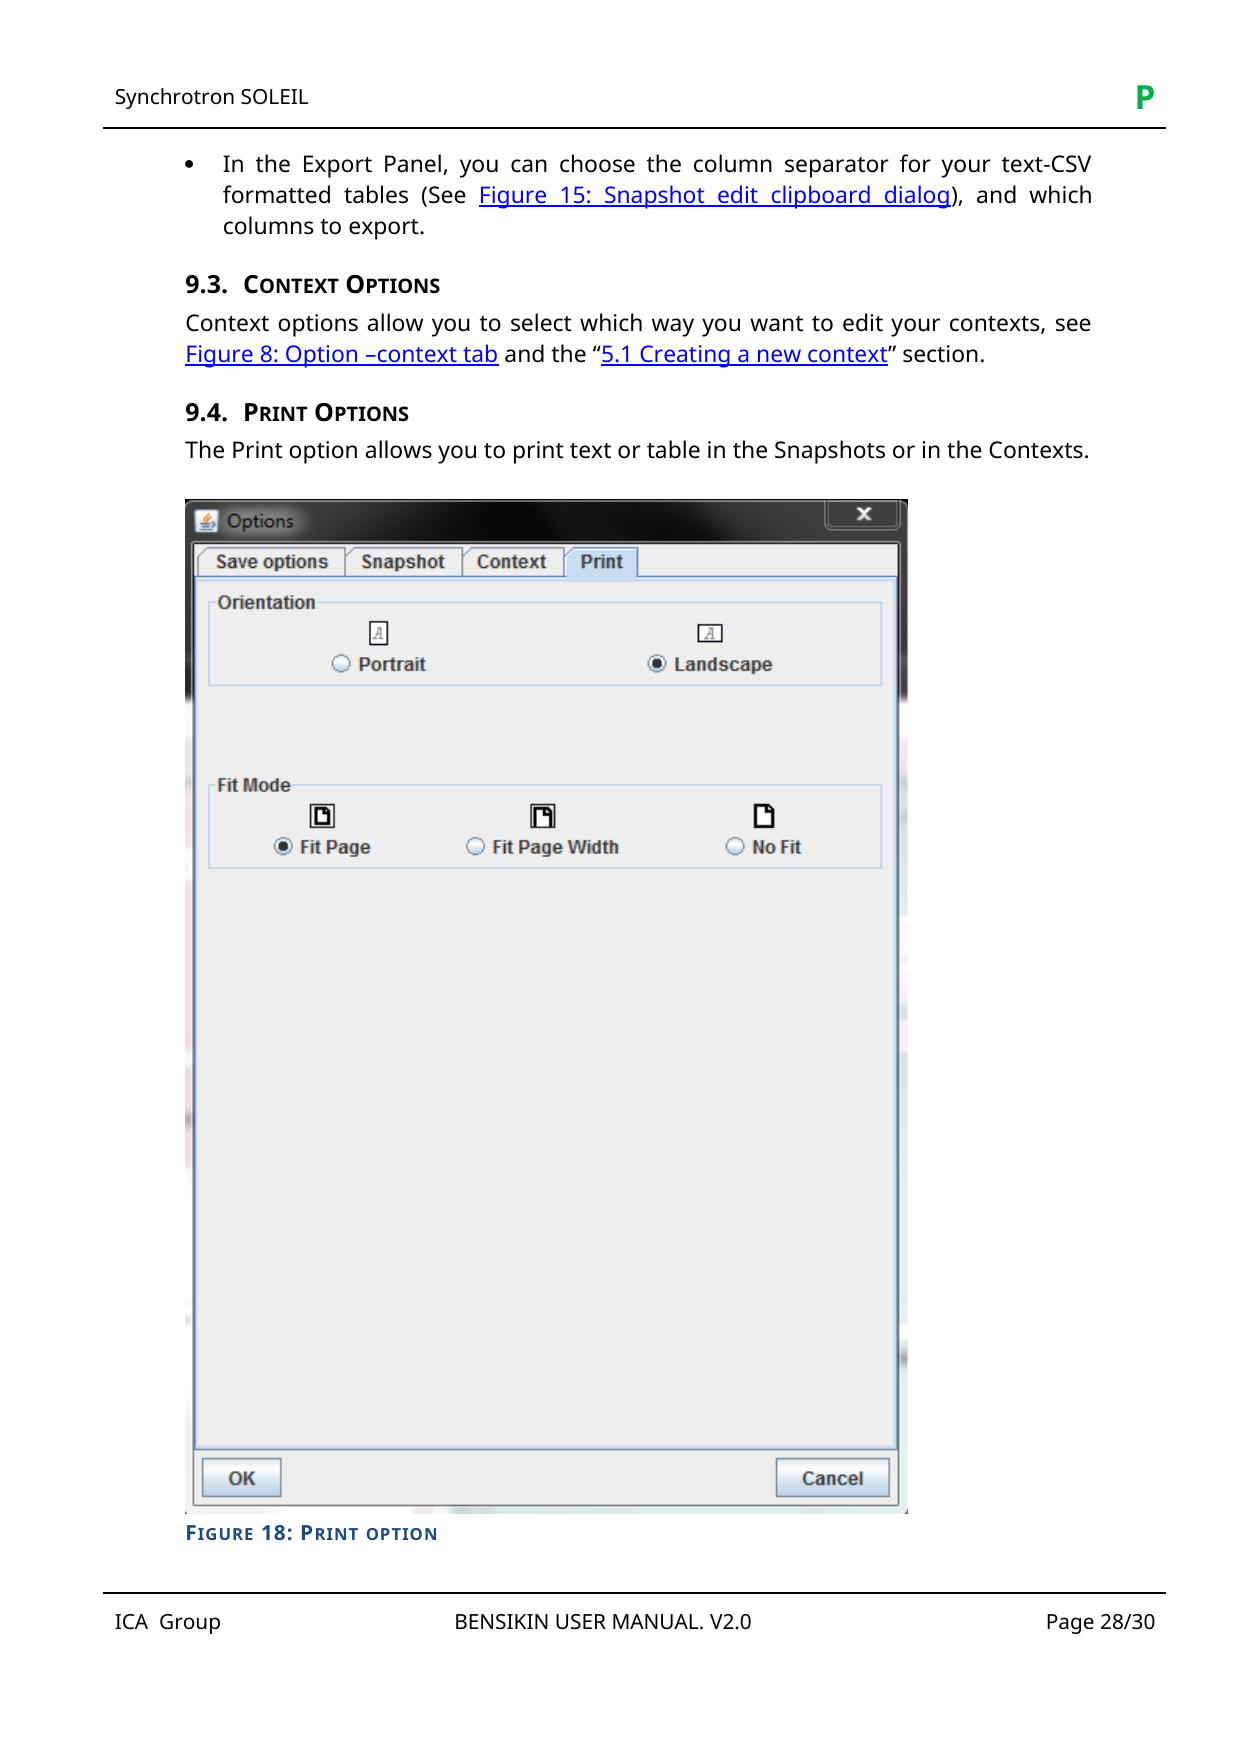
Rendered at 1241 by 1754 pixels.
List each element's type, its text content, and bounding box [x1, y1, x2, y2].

list In the Export Panel, you can choose the column separator for your text-CSV formatted tables (See Figure 15: Snapshot edit clipboard dialog), and which columns to export. [185, 148, 1093, 241]
subtitle Context Options [185, 266, 1093, 300]
text Figure 18: Print option [148, 1518, 1093, 1547]
text Context options allow you to select which way you want to edit your contexts, see Figure 8: Option –context tab and the “5.1 Creating a new context” section. [185, 307, 1093, 369]
subtitle Print Options [185, 394, 1093, 428]
text The Print option allows you to print text or table in the Snapshots or in the Contexts. [185, 434, 1093, 466]
picture [185, 499, 908, 1514]
